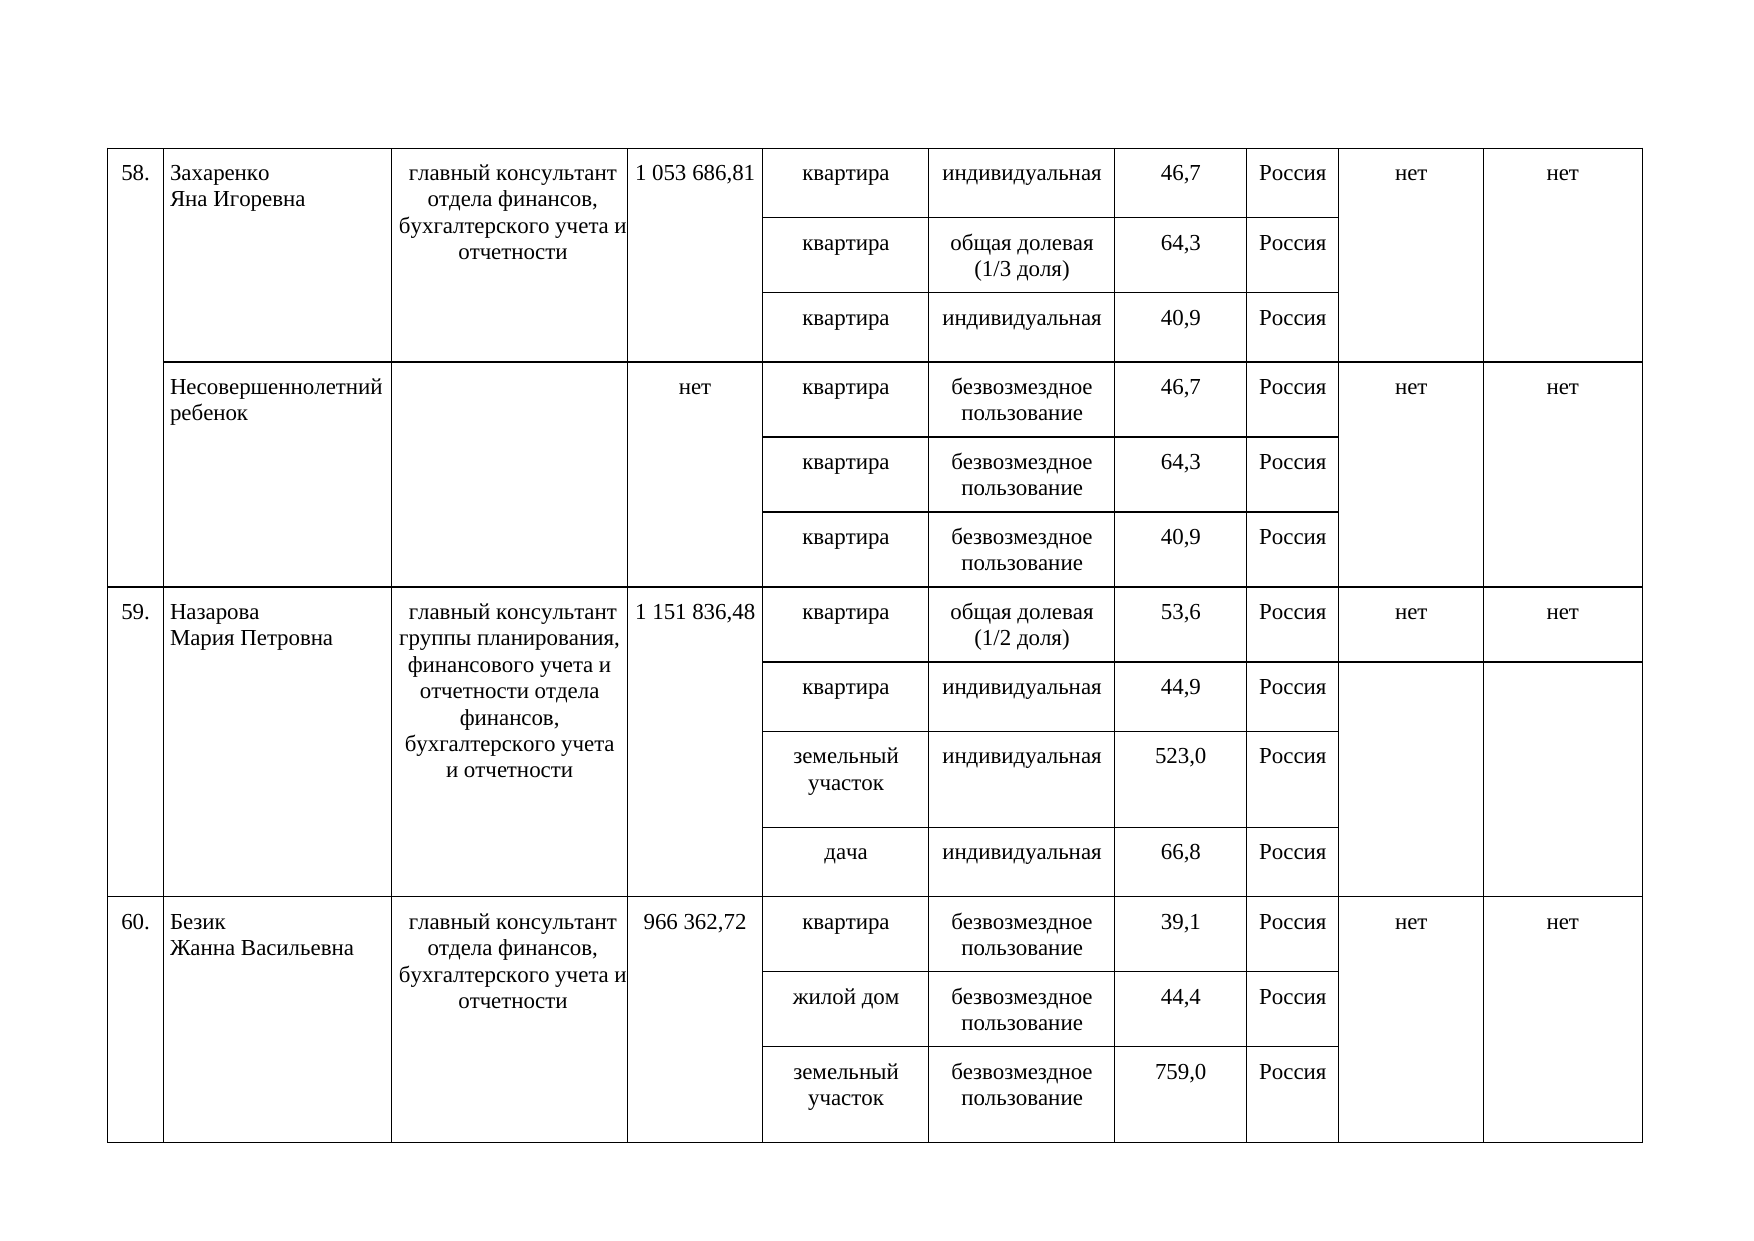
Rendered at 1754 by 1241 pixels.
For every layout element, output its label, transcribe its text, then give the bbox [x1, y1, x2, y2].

table_cell Россия [1247, 588, 1338, 661]
table_cell 58. [108, 149, 163, 586]
table_cell безвозмездное пользование [929, 972, 1114, 1046]
table_cell нет [1339, 588, 1483, 661]
table_cell [392, 363, 627, 586]
table_cell главный консультант отдела финансов, бухгалтерского учета и отчетности [392, 149, 627, 361]
table_cell Россия [1247, 363, 1338, 436]
table_cell нет [1339, 149, 1483, 361]
table_cell земельный участок [763, 1047, 928, 1142]
table_cell Назарова Мария Петровна [164, 588, 391, 896]
table_cell безвозмездное пользование [929, 438, 1114, 511]
table_cell 44,4 [1115, 972, 1246, 1046]
table_cell нет [1484, 588, 1642, 661]
table_cell нет [1484, 897, 1642, 1142]
table_cell нет [1339, 897, 1483, 1142]
table_cell Россия [1247, 663, 1338, 731]
table_cell квартира [763, 438, 928, 511]
table_cell 44,9 [1115, 663, 1246, 731]
table_cell нет [1339, 363, 1483, 586]
table_cell 66,8 [1115, 828, 1246, 896]
table_cell Несовершеннолетний ребенок [164, 363, 391, 586]
table_cell земельный участок [763, 732, 928, 827]
table_cell 1 053 686,81 [628, 149, 762, 361]
table_cell 46,7 [1115, 149, 1246, 217]
table_cell 53,6 [1115, 588, 1246, 661]
table_cell общая долевая (1/2 доля) [929, 588, 1114, 661]
table_cell 64,3 [1115, 218, 1246, 292]
table_cell безвозмездное пользование [929, 513, 1114, 586]
table_cell Россия [1247, 828, 1338, 896]
table_cell индивидуальная [929, 293, 1114, 361]
table_cell индивидуальная [929, 149, 1114, 217]
table_cell 523,0 [1115, 732, 1246, 827]
table_cell безвозмездное пользование [929, 897, 1114, 971]
table_cell 60. [108, 897, 163, 1142]
table_cell Россия [1247, 218, 1338, 292]
table_cell квартира [763, 363, 928, 436]
table_cell Россия [1247, 438, 1338, 511]
table_cell квартира [763, 293, 928, 361]
table_cell Россия [1247, 1047, 1338, 1142]
table_cell Россия [1247, 293, 1338, 361]
table_cell квартира [763, 513, 928, 586]
table_cell 1 151 836,48 [628, 588, 762, 896]
table_cell Безик Жанна Васильевна [164, 897, 391, 1142]
table_cell 46,7 [1115, 363, 1246, 436]
table_cell 40,9 [1115, 293, 1246, 361]
table_cell главный консультант группы планирования, финансового учета и отчетности отдела финансов, бухгалтерского учета и отчетности [392, 588, 627, 896]
table_cell главный консультант отдела финансов, бухгалтерского учета и отчетности [392, 897, 627, 1142]
table_cell индивидуальная [929, 732, 1114, 827]
table_cell дача [763, 828, 928, 896]
table_cell квартира [763, 663, 928, 731]
table_cell Захаренко Яна Игоревна [164, 149, 391, 361]
table_cell индивидуальная [929, 828, 1114, 896]
table_cell безвозмездное пользование [929, 363, 1114, 436]
table_cell жилой дом [763, 972, 928, 1046]
table_cell Россия [1247, 897, 1338, 971]
table_cell общая долевая (1/3 доля) [929, 218, 1114, 292]
table_cell нет [1484, 149, 1642, 361]
table_cell 39,1 [1115, 897, 1246, 971]
table_cell индивидуальная [929, 663, 1114, 731]
table_cell безвозмездное пользование [929, 1047, 1114, 1142]
table_cell 40,9 [1115, 513, 1246, 586]
table_cell квартира [763, 218, 928, 292]
table_cell 966 362,72 [628, 897, 762, 1142]
table_cell квартира [763, 149, 928, 217]
table_cell 59. [108, 588, 163, 896]
table_cell Россия [1247, 972, 1338, 1046]
table_cell квартира [763, 897, 928, 971]
table_cell нет [628, 363, 762, 586]
table_cell 759,0 [1115, 1047, 1246, 1142]
table_cell Россия [1247, 149, 1338, 217]
table_cell Россия [1247, 513, 1338, 586]
table_cell [1339, 663, 1483, 896]
table_cell 64,3 [1115, 438, 1246, 511]
table_cell нет [1484, 363, 1642, 586]
table_cell Россия [1247, 732, 1338, 827]
table_cell [1484, 663, 1642, 896]
table_cell квартира [763, 588, 928, 661]
